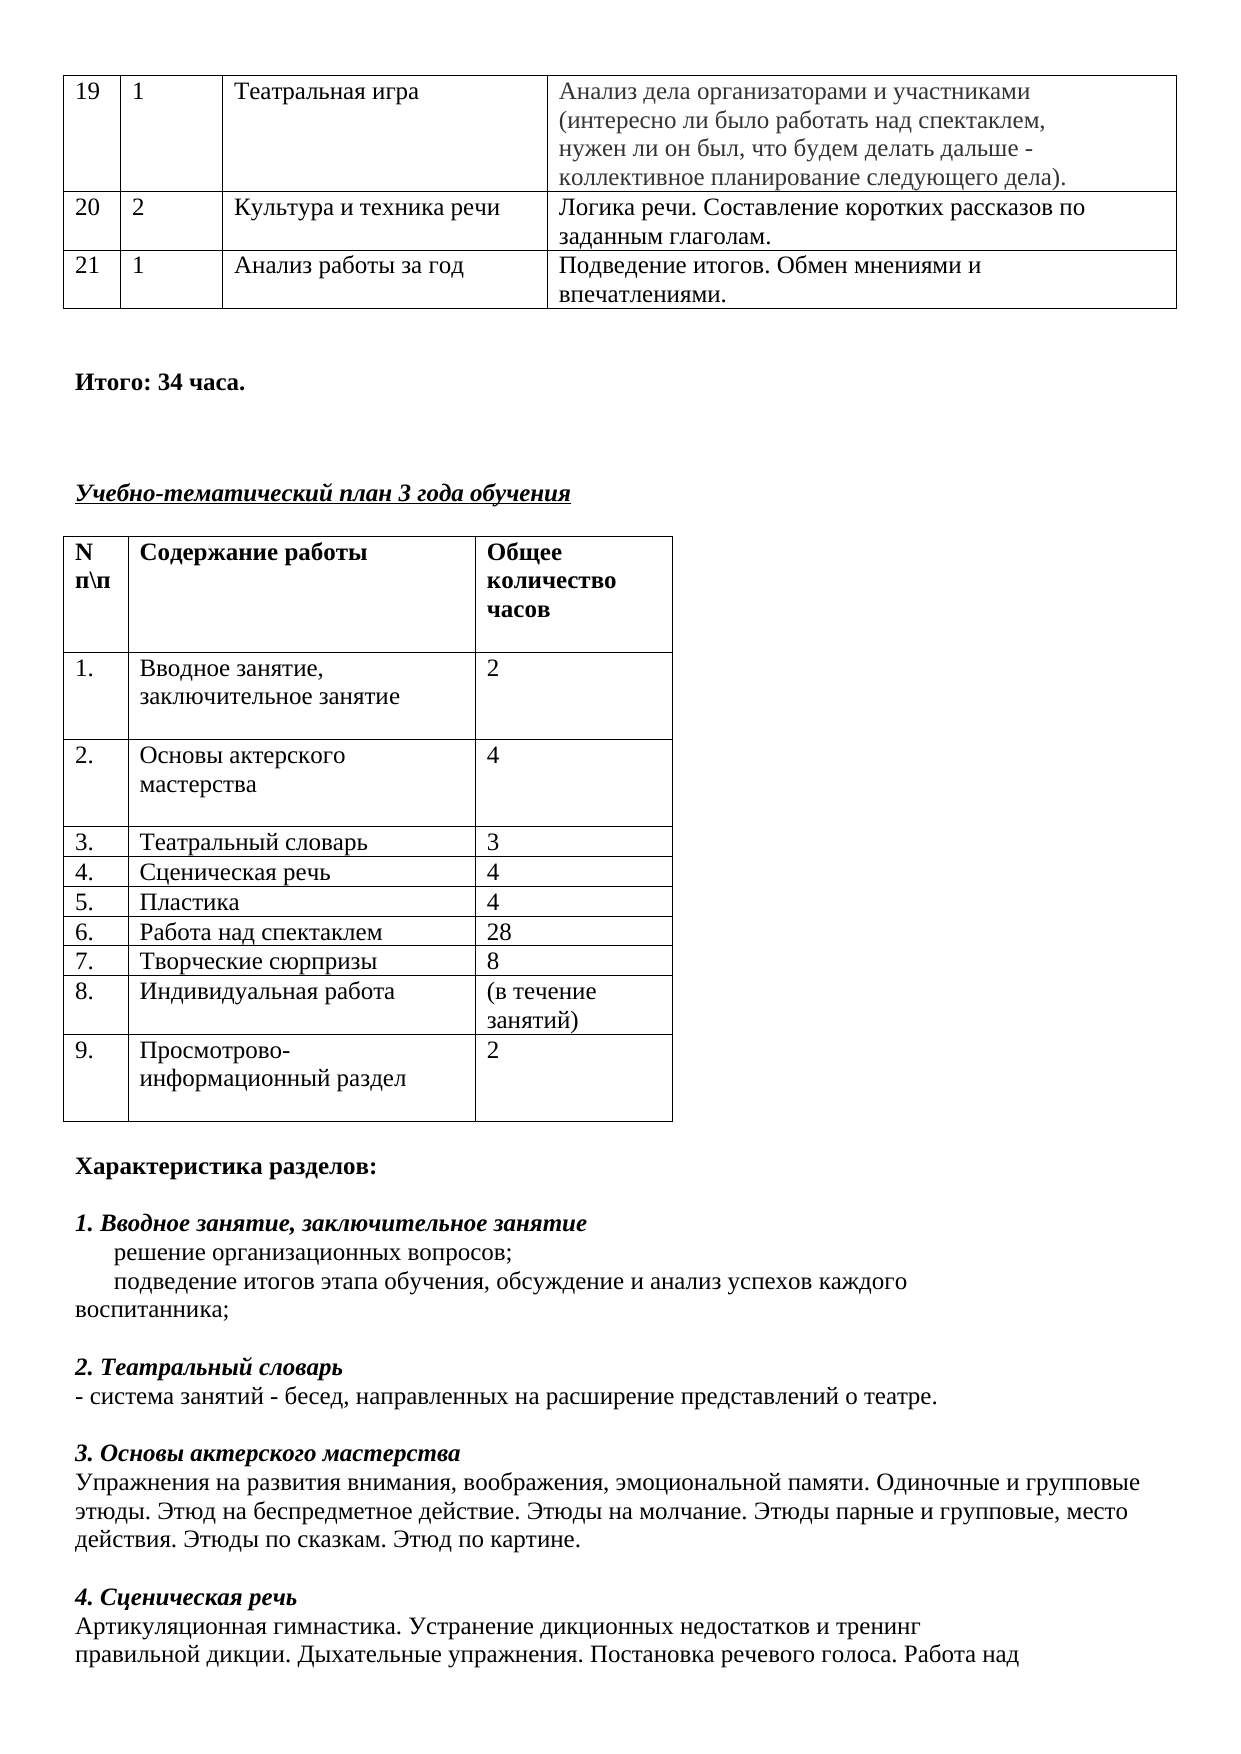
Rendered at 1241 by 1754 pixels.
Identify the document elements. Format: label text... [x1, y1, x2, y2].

table_header Содержание работы [129, 537, 475, 652]
text подведение итогов этапа обучения, обсуждение и анализ успехов каждого [75, 1266, 1165, 1294]
table_cell Творческие сюрпризы [129, 946, 475, 975]
table_cell (в течение занятий) [476, 976, 672, 1034]
table_cell Анализ работы за год [223, 251, 547, 308]
table_cell 2 [476, 653, 672, 739]
table_header Общее количество часов [476, 537, 672, 652]
table_cell Пластика [129, 887, 475, 916]
table_cell 1. [64, 653, 128, 739]
text 3. Основы актерского мастерства [75, 1438, 1165, 1467]
table_cell 3 [476, 827, 672, 856]
text правильной дикции. Дыхательные упражнения. Постановка речевого голоса. Работа над [75, 1639, 1165, 1668]
table_cell Просмотрово- информационный раздел [129, 1035, 475, 1121]
table_cell 20 [64, 192, 120, 249]
table_cell 5. [64, 887, 128, 916]
table_cell 1 [121, 251, 222, 308]
text решение организационных вопросов; [75, 1237, 1165, 1266]
text - система занятий - бесед, направленных на расширение представлений о театре. [75, 1381, 1165, 1409]
table_cell 8. [64, 976, 128, 1034]
text воспитанника; [75, 1294, 1165, 1323]
table_cell 21 [64, 251, 120, 308]
text Итого: 34 часа. [75, 367, 1165, 395]
table_cell Вводное занятие, заключительное занятие [129, 653, 475, 739]
table_cell Культура и техника речи [223, 192, 547, 249]
table_cell 4 [476, 857, 672, 886]
table_cell 3. [64, 827, 128, 856]
table_cell 19 [64, 76, 120, 191]
table_cell 28 [476, 917, 672, 945]
table_cell 8 [476, 946, 672, 975]
table_cell Театральная игра [223, 76, 547, 191]
table_cell 6. [64, 917, 128, 945]
text 2. Театральный словарь [75, 1352, 1165, 1381]
text 1. Вводное занятие, заключительное занятие [75, 1208, 1165, 1237]
text Учебно-тематический план 3 года обучения [75, 478, 1165, 507]
table_cell 7. [64, 946, 128, 975]
table_cell 9. [64, 1035, 128, 1121]
table_cell 1 [121, 76, 222, 191]
table_cell Основы актерского мастерства [129, 740, 475, 826]
table_cell Подведение итогов. Обмен мнениями и впечатлениями. [548, 251, 1176, 308]
text Артикуляционная гимнастика. Устранение дикционных недостатков и тренинг [75, 1611, 1165, 1639]
text Упражнения на развития внимания, воображения, эмоциональной памяти. Одиночные и групповые этюды. Этюд на беспредметное действие. Этюды на молчание. Этюды парные и групповые, место действия. Этюды по сказкам. Этюд по картине. [75, 1467, 1165, 1553]
table_header N п\п [64, 537, 128, 652]
table_cell 4 [476, 887, 672, 916]
text 4. Сценическая речь [75, 1582, 1165, 1611]
table_cell Работа над спектаклем [129, 917, 475, 945]
table_cell Сценическая речь [129, 857, 475, 886]
table_cell Театральный словарь [129, 827, 475, 856]
table_cell Индивидуальная работа [129, 976, 475, 1034]
table_cell 2 [121, 192, 222, 249]
table_cell Анализ дела организаторами и участниками (интересно ли было работать над спектаклем, нужен ли он был, что будем делать дальше - коллективное планирование следующего дела). [548, 76, 1176, 191]
table_cell 2. [64, 740, 128, 826]
table_cell 4 [476, 740, 672, 826]
text Характеристика разделов: [75, 1151, 1165, 1179]
table_cell 2 [476, 1035, 672, 1121]
table_cell 4. [64, 857, 128, 886]
table_cell Логика речи. Составление коротких рассказов по заданным глаголам. [548, 192, 1176, 249]
